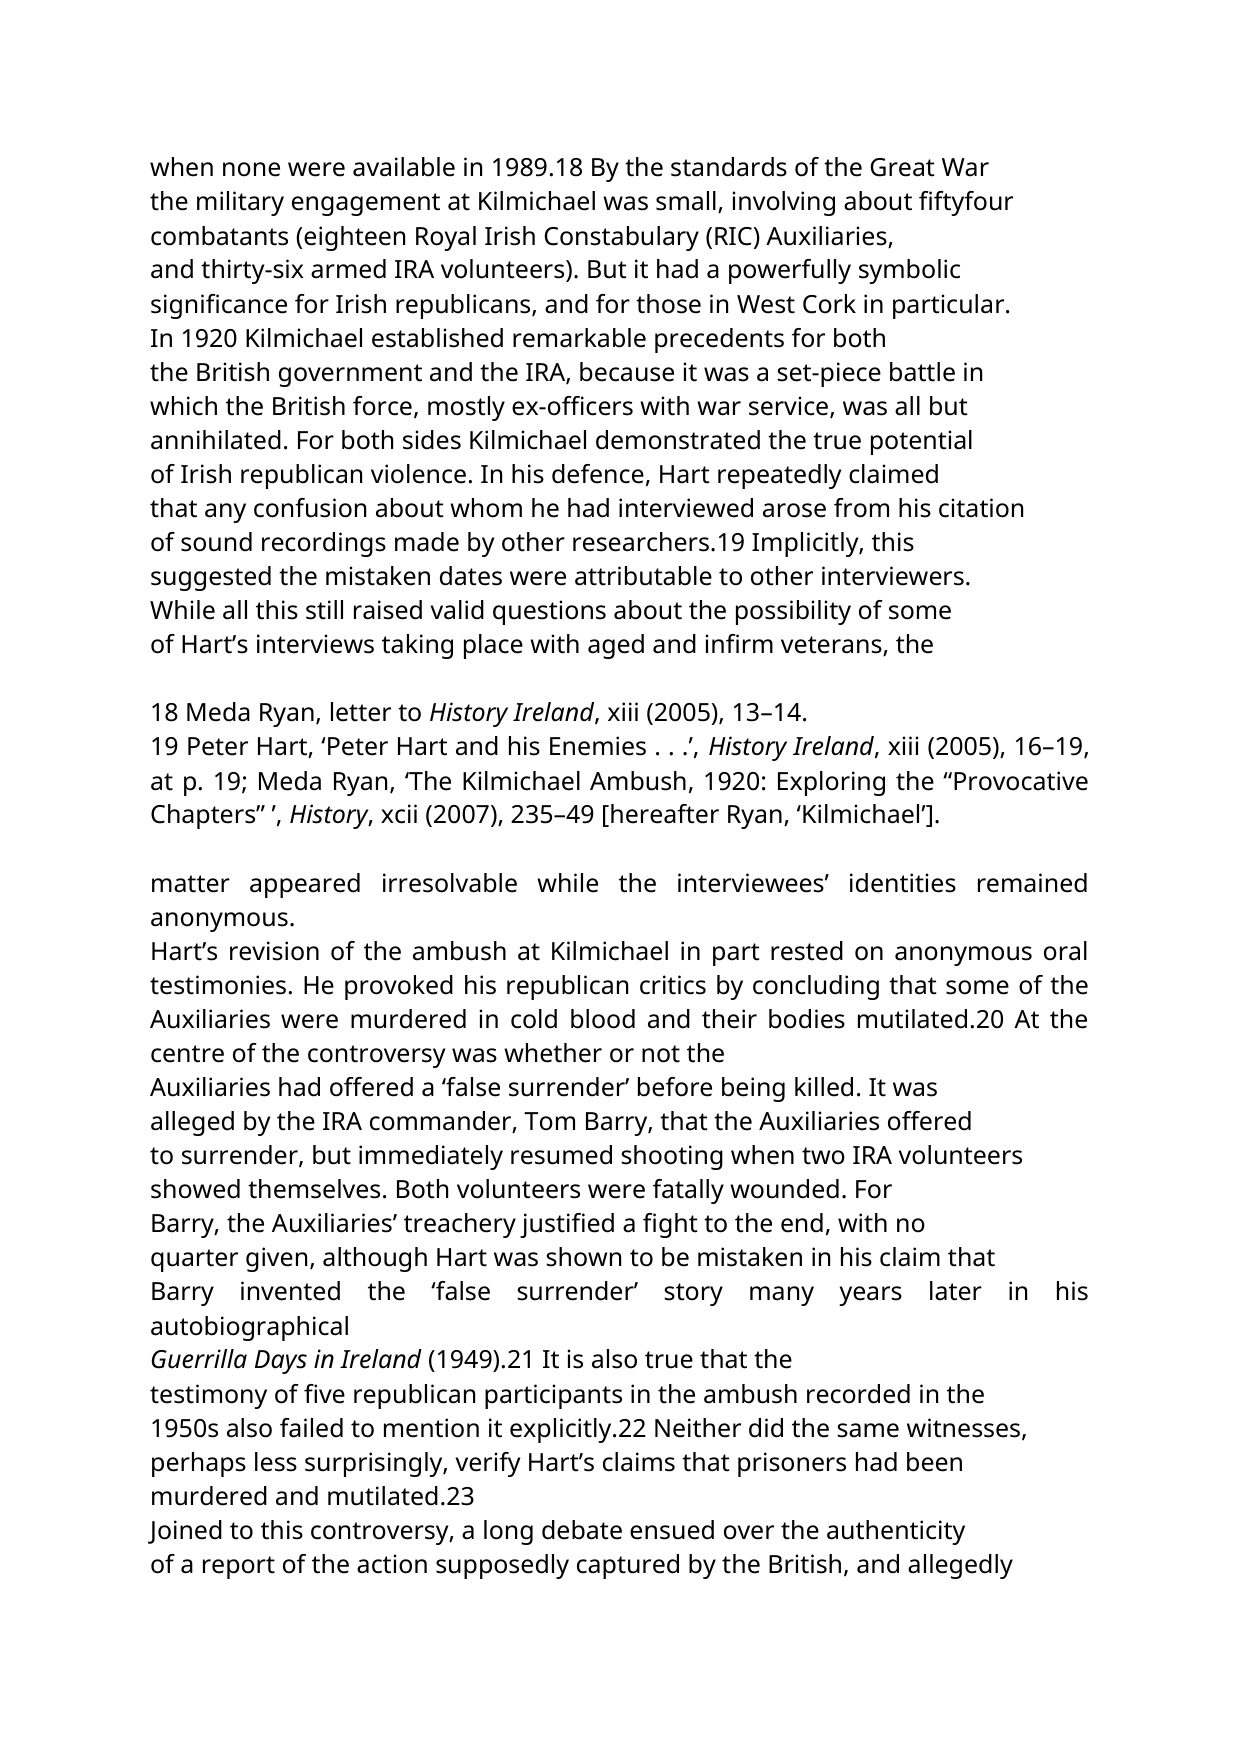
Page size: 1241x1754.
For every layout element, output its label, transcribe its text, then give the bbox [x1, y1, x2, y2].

text Hart’s revision of the ambush at Kilmichael in part rested on anonymous oral testimonies. He provoked his republican critics by concluding that some of the Auxiliaries were murdered in cold blood and their bodies mutilated.20 At the centre of the controversy was whether or not the [150, 933, 1090, 1070]
text 19 Peter Hart, ‘Peter Hart and his Enemies . . .’, History Ireland, xiii (2005), 16–19, at p. 19; Meda Ryan, ‘The Kilmichael Ambush, 1920: Exploring the “Provocative Chapters” ’, History, xcii (2007), 235–49 [hereafter Ryan, ‘Kilmichael’]. [150, 729, 1090, 831]
text Joined to this controversy, a long debate ensued over the authenticity [150, 1512, 1090, 1547]
text Guerrilla Days in Ireland (1949).21 It is also true that the [150, 1342, 1090, 1376]
text of a report of the action supposedly captured by the British, and allegedly [150, 1547, 1090, 1581]
text to surrender, but immediately resumed shooting when two IRA volunteers [150, 1138, 1090, 1172]
text the military engagement at Kilmichael was small, involving about fiftyfour [150, 184, 1090, 218]
text Barry, the Auxiliaries’ treachery justified a fight to the end, with no [150, 1206, 1090, 1240]
text 18 Meda Ryan, letter to History Ireland, xiii (2005), 13–14. [150, 695, 1090, 729]
text Auxiliaries had offered a ‘false surrender’ before being killed. It was [150, 1070, 1090, 1104]
text when none were available in 1989.18 By the standards of the Great War [150, 150, 1090, 184]
text showed themselves. Both volunteers were fatally wounded. For [150, 1172, 1090, 1206]
text testimony of five republican participants in the ambush recorded in the [150, 1376, 1090, 1410]
text matter appeared irresolvable while the interviewees’ identities remained anonymous. [150, 865, 1090, 933]
text murdered and mutilated.23 [150, 1478, 1090, 1512]
text annihilated. For both sides Kilmichael demonstrated the true potential [150, 422, 1090, 457]
text which the British force, mostly ex-officers with war service, was all but [150, 388, 1090, 422]
text that any confusion about whom he had interviewed arose from his citation [150, 491, 1090, 525]
text of Hart’s interviews taking place with aged and infirm veterans, the [150, 627, 1090, 661]
text alleged by the IRA commander, Tom Barry, that the Auxiliaries offered [150, 1104, 1090, 1138]
text of Irish republican violence. In his defence, Hart repeatedly claimed [150, 457, 1090, 491]
text and thirty-six armed IRA volunteers). But it had a powerfully symbolic [150, 252, 1090, 286]
text 1950s also failed to mention it explicitly.22 Neither did the same witnesses, [150, 1410, 1090, 1444]
text perhaps less surprisingly, verify Hart’s claims that prisoners had been [150, 1444, 1090, 1478]
text quarter given, although Hart was shown to be mistaken in his claim that [150, 1240, 1090, 1274]
text the British government and the IRA, because it was a set-piece battle in [150, 354, 1090, 388]
text of sound recordings made by other researchers.19 Implicitly, this [150, 525, 1090, 559]
text significance for Irish republicans, and for those in West Cork in particular. [150, 286, 1090, 320]
text Barry invented the ‘false surrender’ story many years later in his autobiographical [150, 1274, 1090, 1342]
text combatants (eighteen Royal Irish Constabulary (RIC) Auxiliaries, [150, 218, 1090, 252]
text While all this still raised valid questions about the possibility of some [150, 593, 1090, 627]
text In 1920 Kilmichael established remarkable precedents for both [150, 320, 1090, 354]
text suggested the mistaken dates were attributable to other interviewers. [150, 559, 1090, 593]
